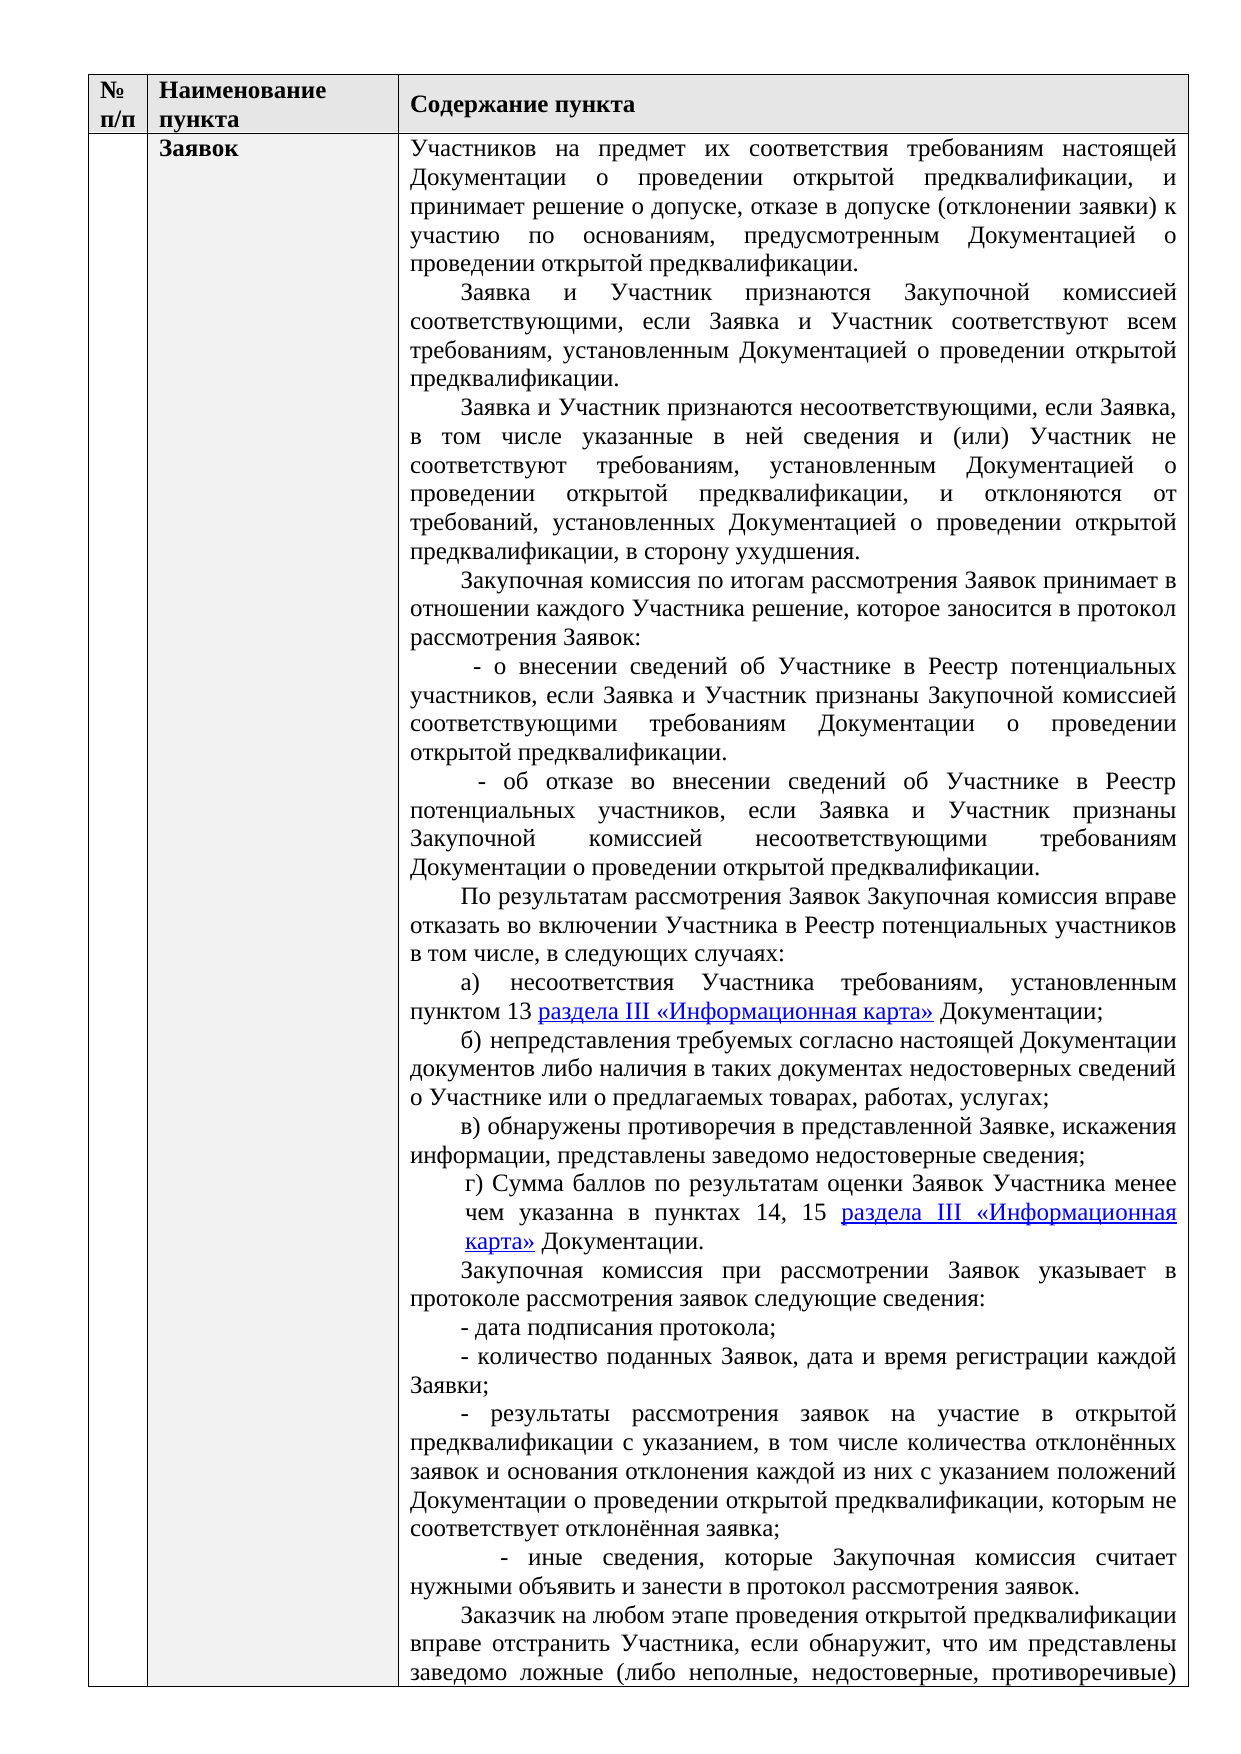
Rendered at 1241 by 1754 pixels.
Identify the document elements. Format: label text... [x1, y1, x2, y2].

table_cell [148, 134, 398, 1686]
table_cell [89, 134, 147, 1686]
table_header Наименование пункта [148, 75, 398, 132]
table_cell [399, 134, 1188, 1686]
table_header Содержание пункта [399, 75, 1188, 132]
table_header № п/п [89, 75, 147, 132]
